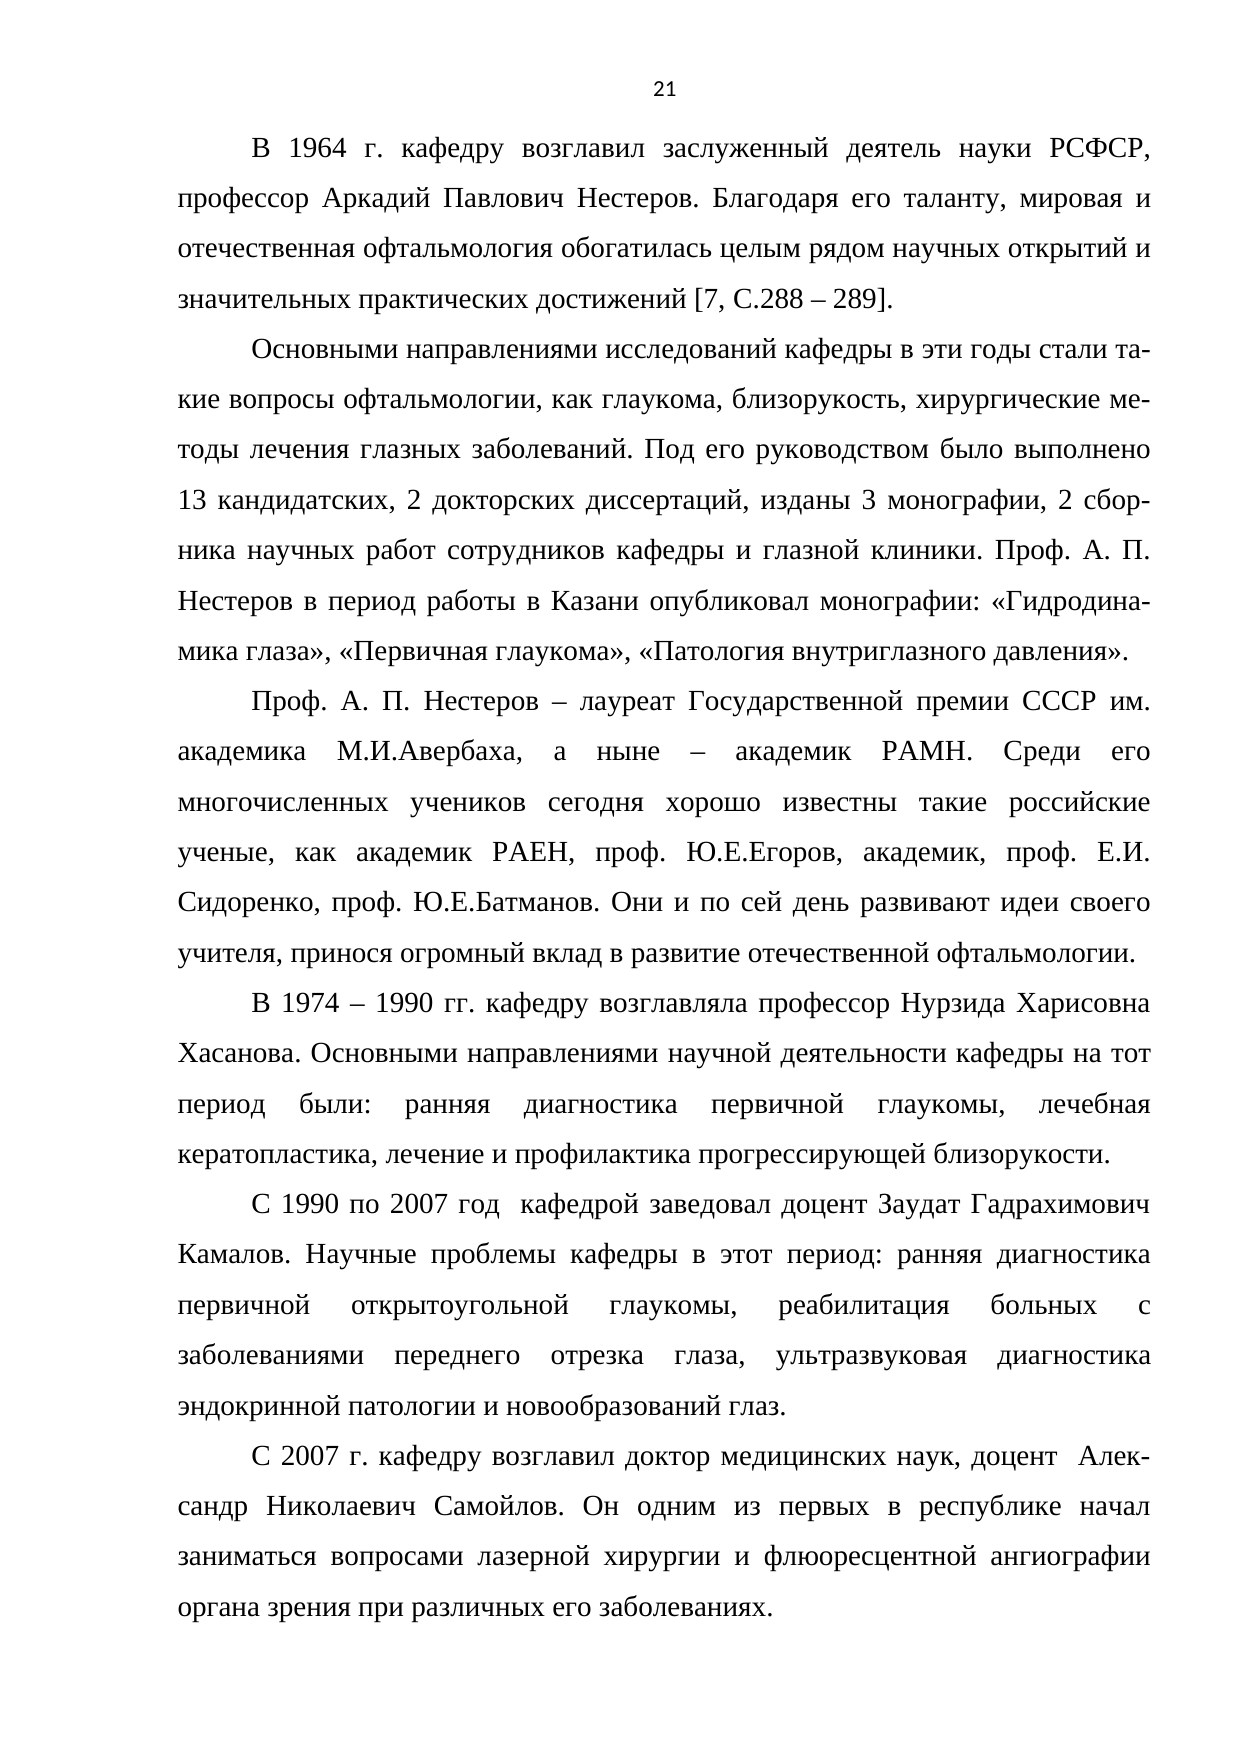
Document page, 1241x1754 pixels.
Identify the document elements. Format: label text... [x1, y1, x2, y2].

text С 2007 г. кафедру возглавил доктор медицинских наук, доцент Алек-сандр Николаевич Самойлов. Он одним из первых в республике начал заниматься вопросами лазерной хирургии и флюоресцентной ангиографии органа зрения при различных его заболеваниях. [177, 1438, 1152, 1622]
text Основными направлениями исследований кафедры в эти годы стали та-кие вопросы офтальмологии, как глаукома, близорукость, хирургические ме-тоды лечения глазных заболеваний. Под его руководством было выполнено 13 кандидатских, 2 докторских диссертаций, изданы 3 монографии, 2 сбор-ника научных работ сотрудников кафедры и глазной клиники. Проф. А. П. Нестеров в период работы в Казани опубликовал монографии: «Гидродина-мика глаза», «Первичная глаукома», «Патология внутриглазного давления». [177, 331, 1152, 666]
text С 1990 по 2007 год кафедрой заведовал доцент Заудат Гадрахимович Камалов. Научные проблемы кафедры в этот период: ранняя диагностика первичной открытоугольной глаукомы, реабилитация больных с заболеваниями переднего отрезка глаза, ультразвуковая диагностика эндокринной патологии и новообразований глаз. [177, 1186, 1152, 1421]
text В 1964 г. кафедру возглавил заслуженный деятель науки РСФСР, профессор Аркадий Павлович Нестеров. Благодаря его таланту, мировая и отечественная офтальмология обогатилась целым рядом научных открытий и значительных практических достижений [7, C.288 – 289]. [177, 130, 1152, 314]
text Проф. А. П. Нестеров – лауреат Государственной премии СССР им. академика М.И.Авербаха, а ныне – академик РАМН. Среди его многочисленных учеников сегодня хорошо известны такие российские ученые, как академик РАЕН, проф. Ю.Е.Егоров, академик, проф. Е.И. Сидоренко, проф. Ю.Е.Батманов. Они и по сей день развивают идеи своего учителя, принося огромный вклад в развитие отечественной офтальмологии. [177, 683, 1152, 968]
text В 1974 – 1990 гг. кафедру возглавляла профессор Нурзида Харисовна Хасанова. Основными направлениями научной деятельности кафедры на тот период были: ранняя диагностика первичной глаукомы, лечебная кератопластика, лечение и профилактика прогрессирующей близорукости. [177, 985, 1152, 1169]
